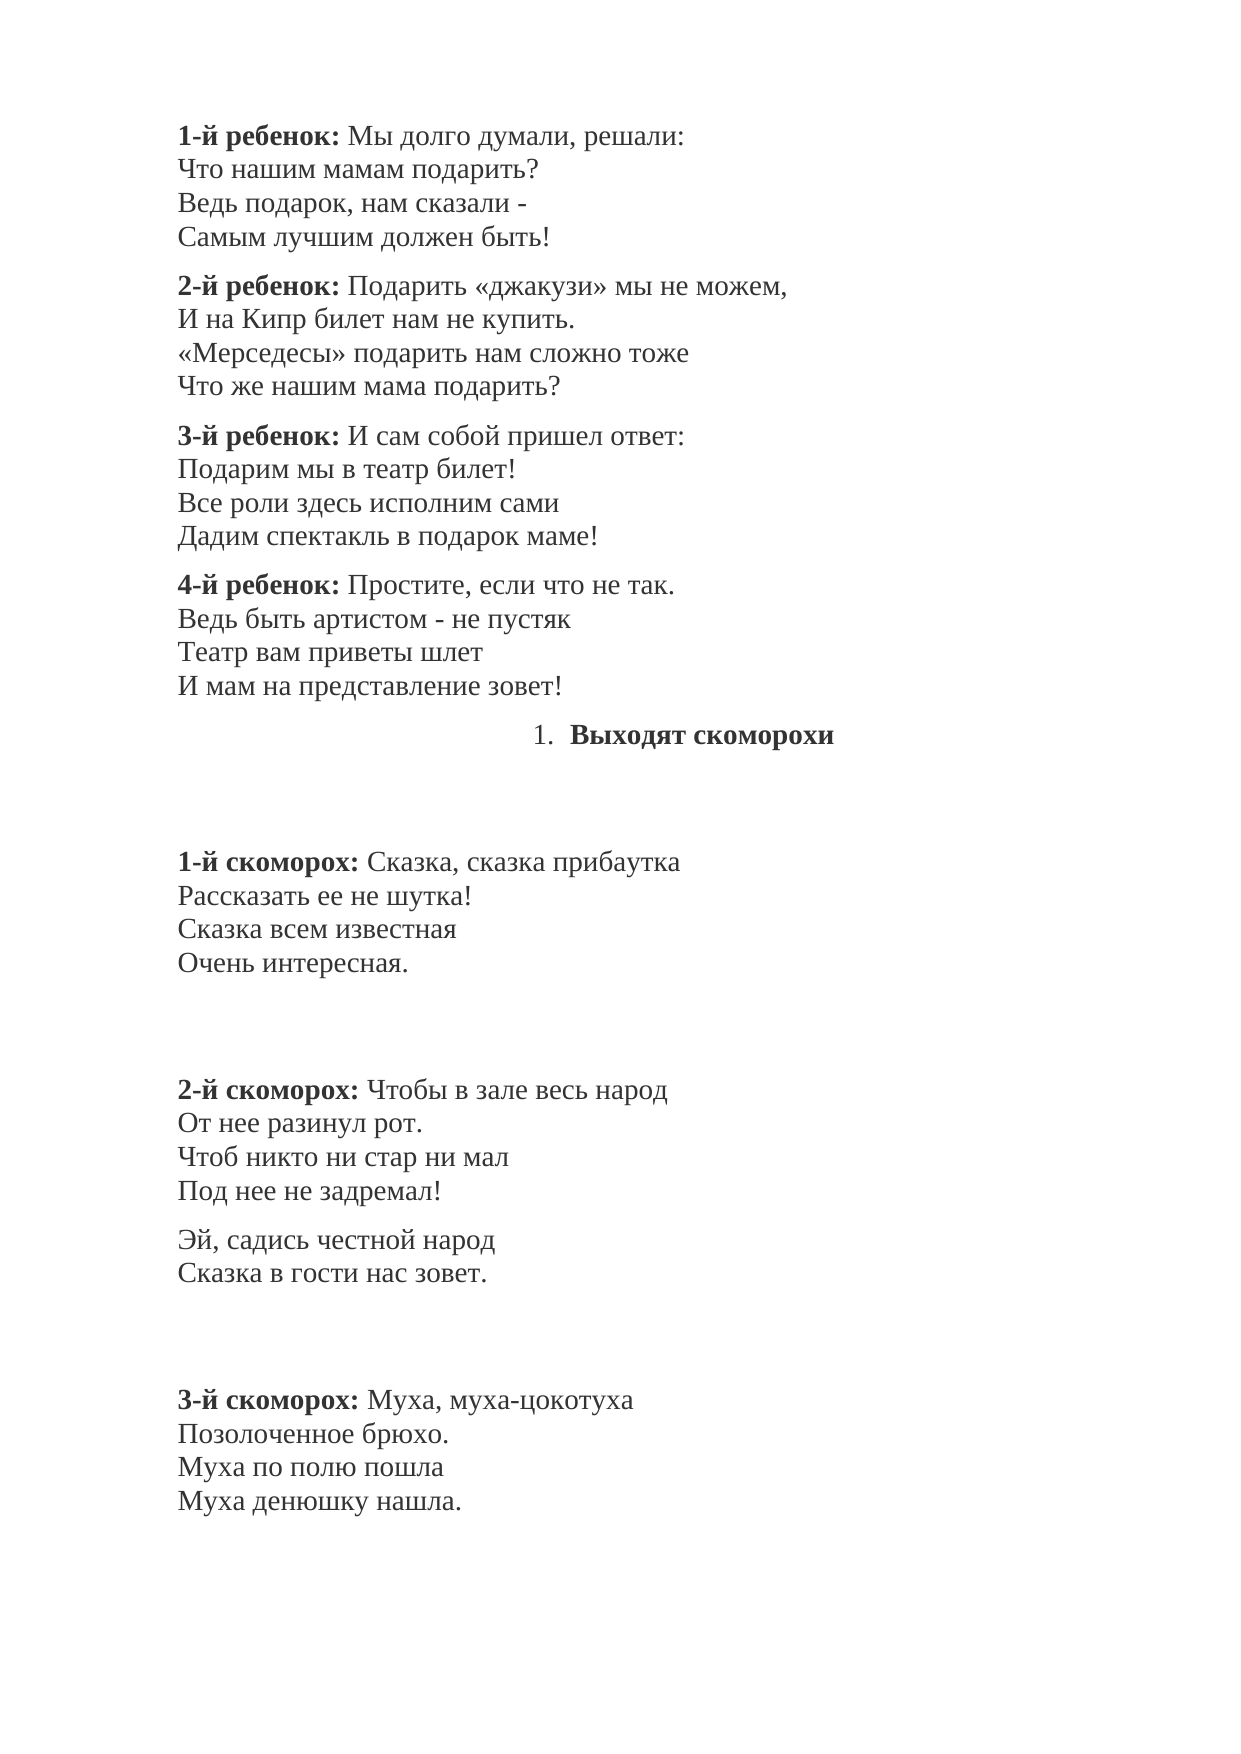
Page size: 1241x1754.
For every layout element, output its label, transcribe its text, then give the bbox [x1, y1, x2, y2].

text 2-й скоморох: Чтобы в зале весь народ От нее разинул рот. Чтоб никто ни стар ни мал Под нее не задремал! [177, 1072, 1152, 1206]
text 3-й ребенок: И сам собой пришел ответ: Подарим мы в театр билет! Все роли здесь исполним сами Дадим спектакль в подарок маме! [177, 418, 1152, 552]
text 4-й ребенок: Простите, если что не так. Ведь быть артистом - не пустяк Театр вам приветы шлет И мам на представление зовет! [177, 567, 1152, 702]
text 1-й ребенок: Мы долго думали, решали: Что нашим мамам подарить? Ведь подарок, нам сказали - Самым лучшим должен быть! [177, 118, 1152, 252]
text 2-й ребенок: Подарить «джакузи» мы не можем, И на Кипр билет нам не купить. «Мерседесы» подарить нам сложно тоже Что же нашим мама подарить? [177, 268, 1152, 402]
text Эй, садись честной народ Сказка в гости нас зовет. [177, 1222, 1152, 1289]
text 3-й скоморох: Муха, муха-цокотуха Позолоченное брюхо. Муха по полю пошла Муха денюшку нашла. [177, 1382, 1152, 1517]
text 1-й скоморох: Сказка, сказка прибаутка Рассказать ее не шутка! Сказка всем известная Очень интересная. [177, 844, 1152, 978]
list Выходят скоморохи [215, 717, 1152, 751]
